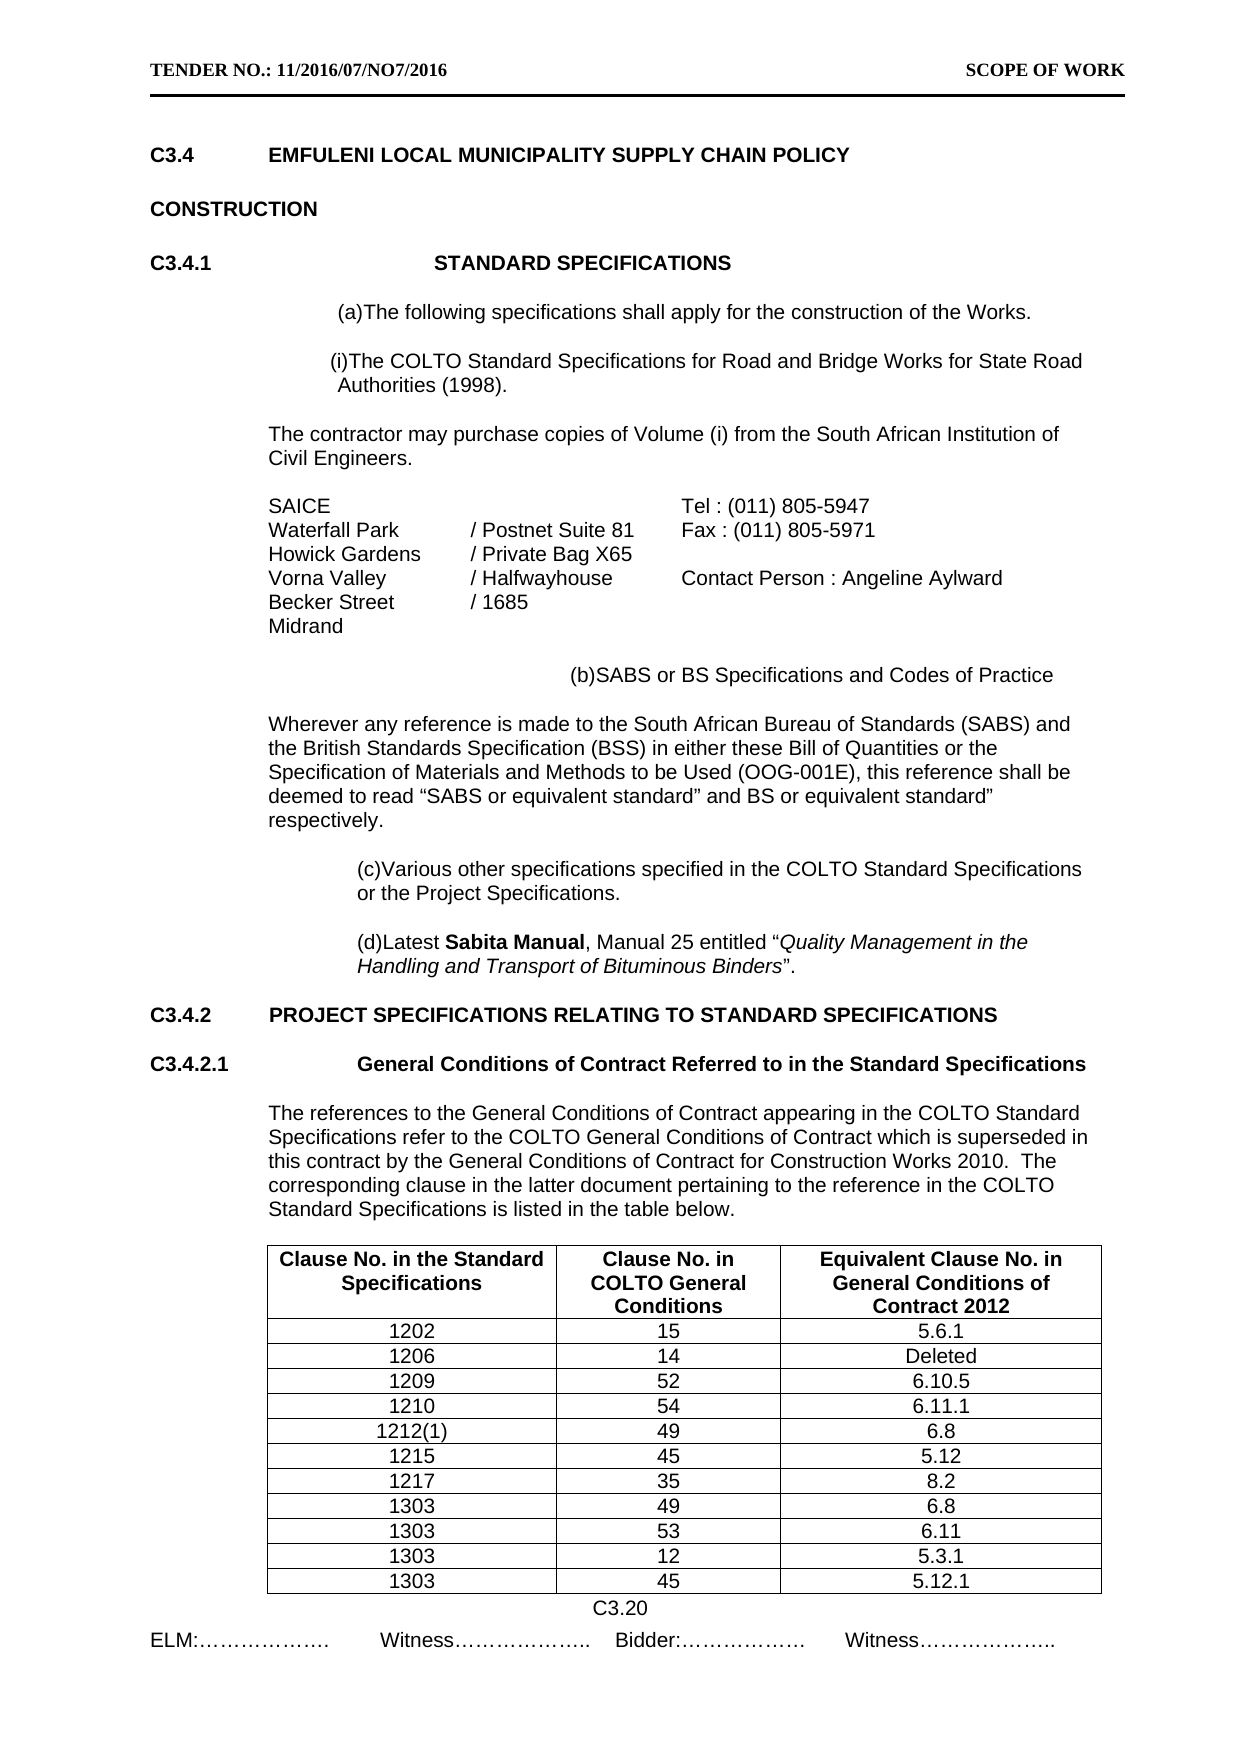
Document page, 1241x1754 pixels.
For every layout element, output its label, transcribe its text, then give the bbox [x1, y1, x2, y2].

table_cell 6.8 [781, 1419, 1101, 1443]
table_cell 1303 [268, 1519, 556, 1543]
text SAICE Tel : (011) 805-5947 Waterfall Park / Postnet Suite 81 Fax : (011) 805-5971 Howick Gardens / Private Bag X65 Vorna Valley / Halfwayhouse Contact Person : Angeline Aylward Becker Street / 1685 Midrand [150, 494, 1090, 638]
table_cell 15 [557, 1319, 780, 1343]
table_cell 6.8 [781, 1494, 1101, 1518]
table_cell 1303 [268, 1569, 556, 1593]
text (c) Various other specifications specified in the COLTO Standard Specifications or the Project Specifications. [150, 857, 1090, 905]
table_cell 12 [557, 1544, 780, 1568]
table_cell 8.2 [781, 1469, 1101, 1493]
table_cell 5.3.1 [781, 1544, 1101, 1568]
text Wherever any reference is made to the South African Bureau of Standards (SABS) and the British Standards Specification (BSS) in either these Bill of Quantities or the Specification of Materials and Methods to be Used (OOG-001E), this reference shall be deemed to read “SABS or equivalent standard” and BS or equivalent standard” respectively. [150, 712, 1090, 832]
text (b) SABS or BS Specifications and Codes of Practice [150, 663, 1090, 687]
text C3.4.2 PROJECT SPECIFICATIONS RELATING TO STANDARD SPECIFICATIONS [150, 1003, 1090, 1027]
text C3.4.1 STANDARD SPECIFICATIONS [150, 251, 1090, 274]
table_cell 1209 [268, 1369, 556, 1393]
table_cell 1212(1) [268, 1419, 556, 1443]
table_cell 5.12.1 [781, 1569, 1101, 1593]
table_cell Deleted [781, 1344, 1101, 1368]
table_cell 49 [557, 1419, 780, 1443]
table_cell 6.10.5 [781, 1369, 1101, 1393]
text (i) The COLTO Standard Specifications for Road and Bridge Works for State Road Authorities (1998). [150, 348, 1090, 396]
text (a) The following specifications shall apply for the construction of the Works. [150, 299, 1090, 323]
table_cell 6.11.1 [781, 1394, 1101, 1418]
table_cell 5.6.1 [781, 1319, 1101, 1343]
table_cell 1206 [268, 1344, 556, 1368]
table_header Clause No. in the Standard Specifications [268, 1246, 556, 1318]
table_cell 5.12 [781, 1444, 1101, 1468]
list Construction [150, 197, 1090, 221]
table_cell 1217 [268, 1469, 556, 1493]
table_cell 45 [557, 1569, 780, 1593]
table_cell 52 [557, 1369, 780, 1393]
text (d) Latest Sabita Manual, Manual 25 entitled “Quality Management in the Handling and Transport of Bituminous Binders”. [150, 930, 1090, 978]
list EMFULENI LOCAL MUNICIPALITY SUPPLY CHAIN POLICY [150, 143, 1090, 167]
table_cell 1202 [268, 1319, 556, 1343]
text C3.4.2.1 General Conditions of Contract Referred to in the Standard Specifications [150, 1052, 1090, 1076]
table_cell 1210 [268, 1394, 556, 1418]
table_cell 54 [557, 1394, 780, 1418]
table_header Equivalent Clause No. in General Conditions of Contract 2012 [781, 1246, 1101, 1318]
table_cell 49 [557, 1494, 780, 1518]
table_cell 45 [557, 1444, 780, 1468]
table_cell 35 [557, 1469, 780, 1493]
table_cell 1303 [268, 1494, 556, 1518]
table_header Clause No. in COLTO General Conditions [557, 1246, 780, 1318]
table_cell 14 [557, 1344, 780, 1368]
table_cell 1215 [268, 1444, 556, 1468]
text The contractor may purchase copies of Volume (i) from the South African Institution of Civil Engineers. [150, 421, 1090, 469]
table_cell 53 [557, 1519, 780, 1543]
table_cell 6.11 [781, 1519, 1101, 1543]
text The references to the General Conditions of Contract appearing in the COLTO Standard Specifications refer to the COLTO General Conditions of Contract which is superseded in this contract by the General Conditions of Contract for Construction Works 2010. The corresponding clause in the latter document pertaining to the reference in the COLTO Standard Specifications is listed in the table below. [150, 1101, 1090, 1220]
table_cell 1303 [268, 1544, 556, 1568]
